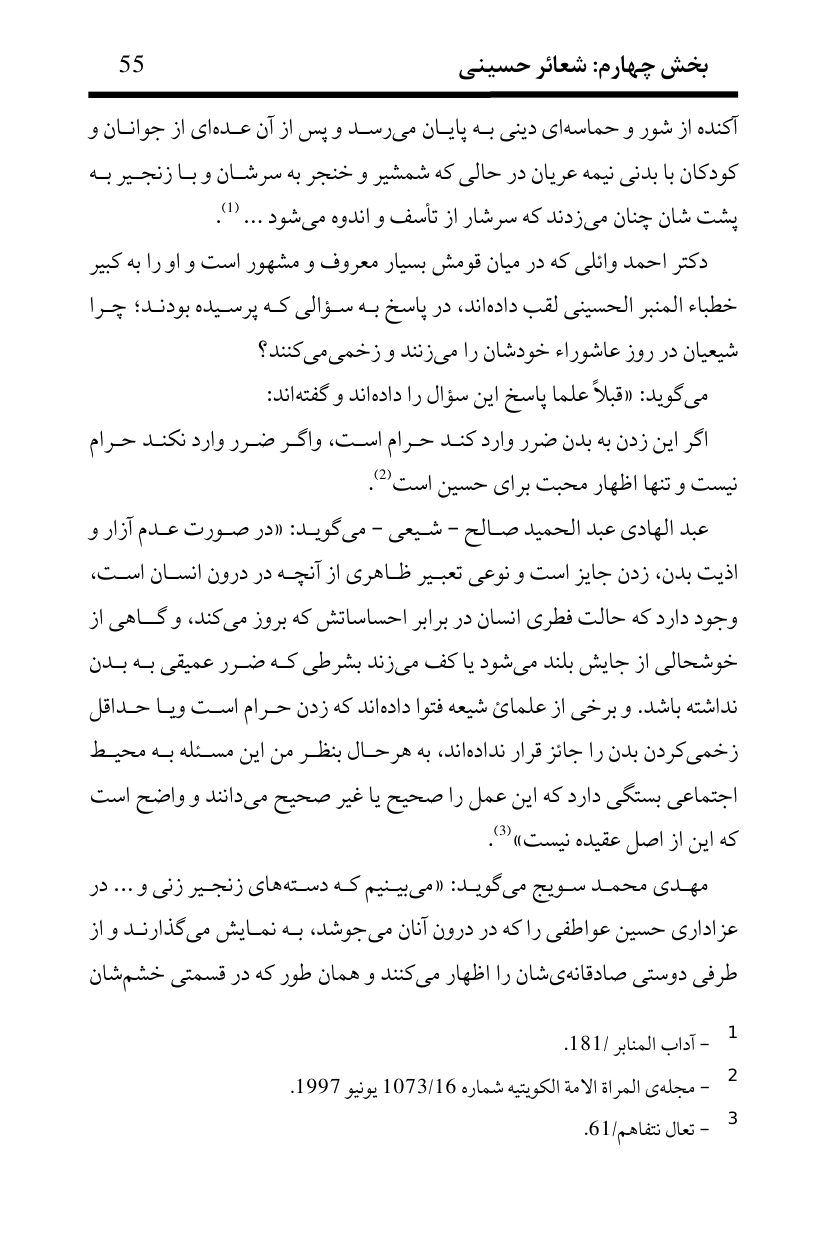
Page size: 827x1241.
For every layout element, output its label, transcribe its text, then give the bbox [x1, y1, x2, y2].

text عبد الهادی عبد الحمید صالح - شیعی - می‌گوید: «در صورت عدم آزار و اذیت بدن، زدن جایز است و نوعی تعبیر ظاهری از آنچه در درون انسان است، وجود دارد که حالت فطری انسان در برابر احساساتش که بروز می‌کند، و گاهی از خوشحالی از جایش بلند می‌شود یا کف می‌زند بشرطی که ضرر عمیقی به بدن نداشته باشد. و برخی از علمائ شیعه فتوا داده‌اند که زدن حرام است ویا حداقل زخمی‌کردن بدن را جائز قرار نداده‌اند، به هرحال بنظر من این مسئله به محیط اجتماعی بستگی دارد که این عمل را صحیح یا غیر صحیح می‌دانند و واضح است که این از اصل عقیده نیست»(). [89, 509, 738, 865]
text می‌گوید: «قبلاً علما پاسخ این سؤال را داده‌اند و گفته‌اند: [89, 376, 738, 420]
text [89, 109, 738, 242]
text اگر این زدن به بدن ضرر وارد کند حرام است، واگر ضرر وارد نکند حرام نیست و تنها اظهار محبت برای حسین است(). [89, 420, 738, 509]
text دکتر احمد وائلی که در میان قومش بسیار معروف و مشهور است و او را به کبیر خطباء المنبر الحسینی لقب داده‌اند، در پاسخ به سؤالی که پرسیده بودند؛ چرا شیعیان در روز عاشوراء خودشان را می‌زنند و زخمی‌می‌کنند؟ [89, 242, 738, 376]
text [89, 865, 738, 998]
